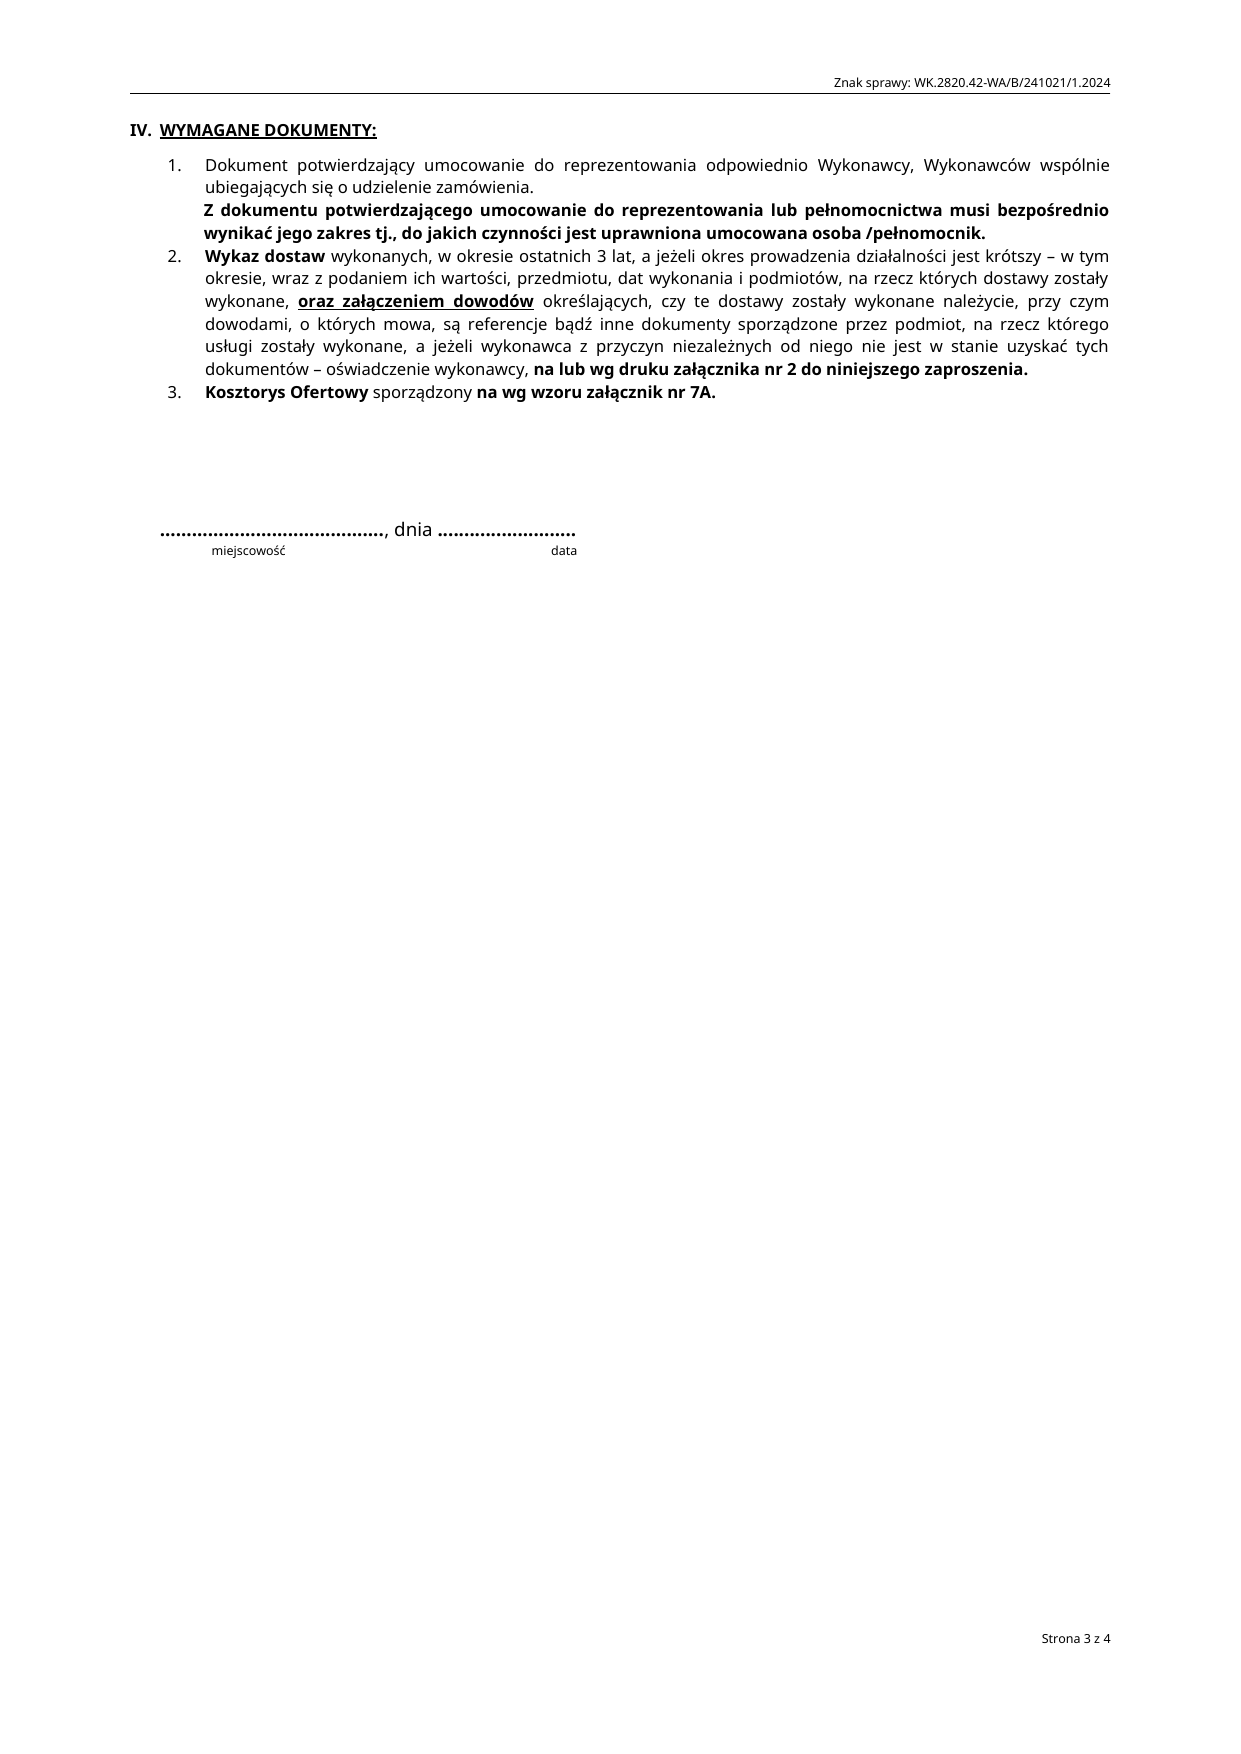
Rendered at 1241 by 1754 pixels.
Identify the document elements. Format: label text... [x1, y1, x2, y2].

list Wykaz dostaw wykonanych, w okresie ostatnich 3 lat, a jeżeli okres prowadzenia działalności jest krótszy – w tym okresie, wraz z podaniem ich wartości, przedmiotu, dat wykonania i podmiotów, na rzecz których dostawy zostały wykonane, oraz załączeniem dowodów określających, czy te dostawy zostały wykonane należycie, przy czym dowodami, o których mowa, są referencje bądź inne dokumenty sporządzone przez podmiot, na rzecz którego usługi zostały wykonane, a jeżeli wykonawca z przyczyn niezależnych od niego nie jest w stanie uzyskać tych dokumentów – oświadczenie wykonawcy, na lub wg druku załącznika nr 2 do niniejszego zaproszenia. [167, 244, 1110, 380]
list Dokument potwierdzający umocowanie do reprezentowania odpowiednio Wykonawcy, Wykonawców wspólnie ubiegających się o udzielenie zamówienia. [167, 153, 1110, 199]
text miejscowość data [159, 542, 1110, 559]
text .........................................., dnia .......................... [159, 517, 1110, 542]
text Z dokumentu potwierdzającego umocowanie do reprezentowania lub pełnomocnictwa musi bezpośrednio wynikać jego zakres tj., do jakich czynności jest uprawniona umocowana osoba /pełnomocnik. [204, 199, 1110, 244]
list Kosztorys Ofertowy sporządzony na wg wzoru załącznik nr 7A. [167, 380, 1110, 403]
list WYMAGANE DOKUMENTY: [130, 118, 1110, 141]
